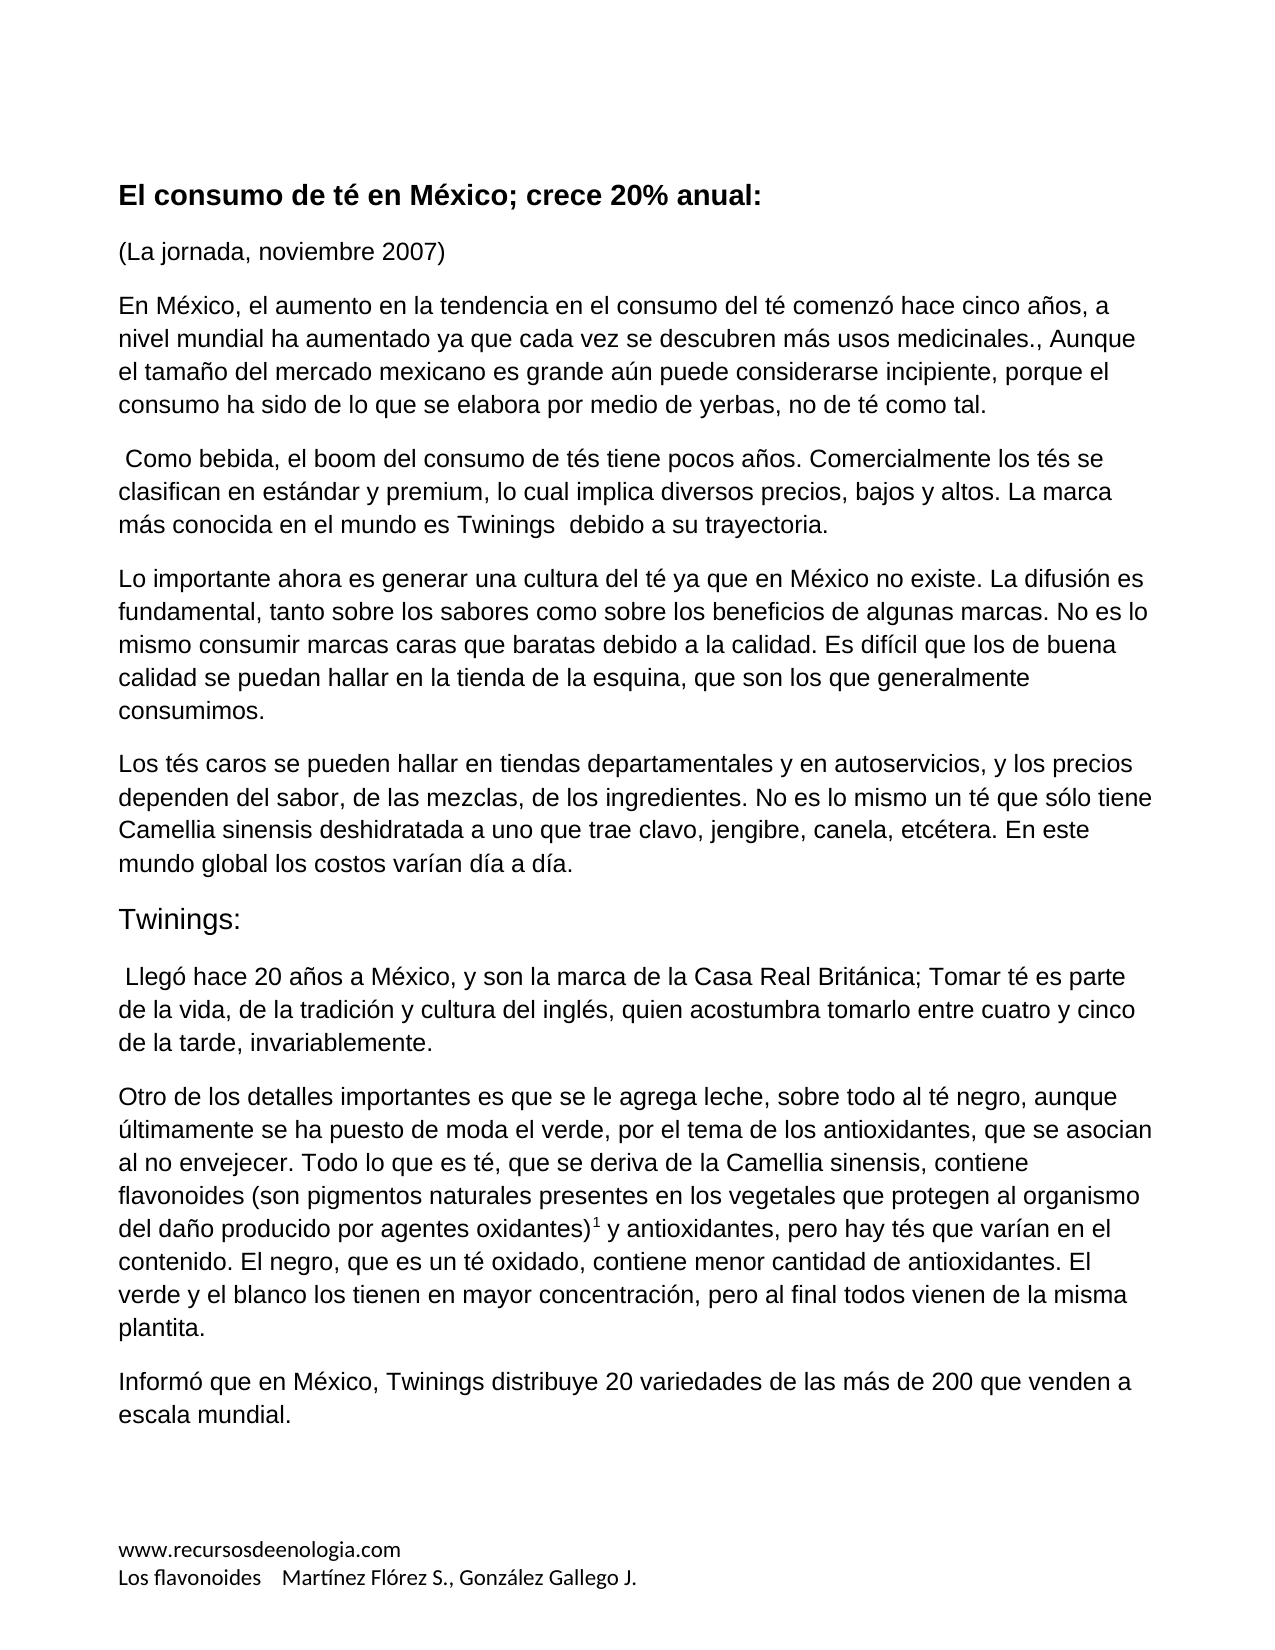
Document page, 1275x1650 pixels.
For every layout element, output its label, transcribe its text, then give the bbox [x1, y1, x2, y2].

text Otro de los detalles importantes es que se le agrega leche, sobre todo al té negro, aunque últimamente se ha puesto de moda el verde, por el tema de los antioxidantes, que se asocian al no envejecer. Todo lo que es té, que se deriva de la Camellia sinensis, contiene flavonoides (son pigmentos naturales presentes en los vegetales que protegen al organismo del daño producido por agentes oxidantes)1 y antioxidantes, pero hay tés que varían en el contenido. El negro, que es un té oxidado, contiene menor cantidad de antioxidantes. El verde y el blanco los tienen en mayor concentración, pero al final todos vienen de la misma plantita. [118, 1082, 1157, 1342]
text Llegó hace 20 años a México, y son la marca de la Casa Real Británica; Tomar té es parte de la vida, de la tradición y cultura del inglés, quien acostumbra tomarlo entre cuatro y cinco de la tarde, invariablemente. [118, 962, 1157, 1057]
text Como bebida, el boom del consumo de tés tiene pocos años. Comercialmente los tés se clasifican en estándar y premium, lo cual implica diversos precios, bajos y altos. La marca más conocida en el mundo es Twinings debido a su trayectoria. [118, 444, 1157, 538]
text Informó que en México, Twinings distribuye 20 variedades de las más de 200 que venden a escala mundial. [118, 1367, 1157, 1428]
text (La jornada, noviembre 2007) [118, 237, 1157, 266]
text Twinings: [118, 902, 1157, 936]
text En México, el aumento en la tendencia en el consumo del té comenzó hace cinco años, a nivel mundial ha aumentado ya que cada vez se descubren más usos medicinales., Aunque el tamaño del mercado mexicano es grande aún puede considerarse incipiente, porque el consumo ha sido de lo que se elabora por medio de yerbas, no de té como tal. [118, 291, 1157, 418]
text Lo importante ahora es generar una cultura del té ya que en México no existe. La difusión es fundamental, tanto sobre los sabores como sobre los beneficios de algunas marcas. No es lo mismo consumir marcas caras que baratas debido a la calidad. Es difícil que los de buena calidad se puedan hallar en la tienda de la esquina, que son los que generalmente consumimos. [118, 563, 1157, 724]
text Los tés caros se pueden hallar en tiendas departamentales y en autoservicios, y los precios dependen del sabor, de las mezclas, de los ingredientes. No es lo mismo un té que sólo tiene Camellia sinensis deshidratada a uno que trae clavo, jengibre, canela, etcétera. En este mundo global los costos varían día a día. [118, 749, 1157, 877]
text El consumo de té en México; crece 20% anual: [118, 177, 1157, 211]
